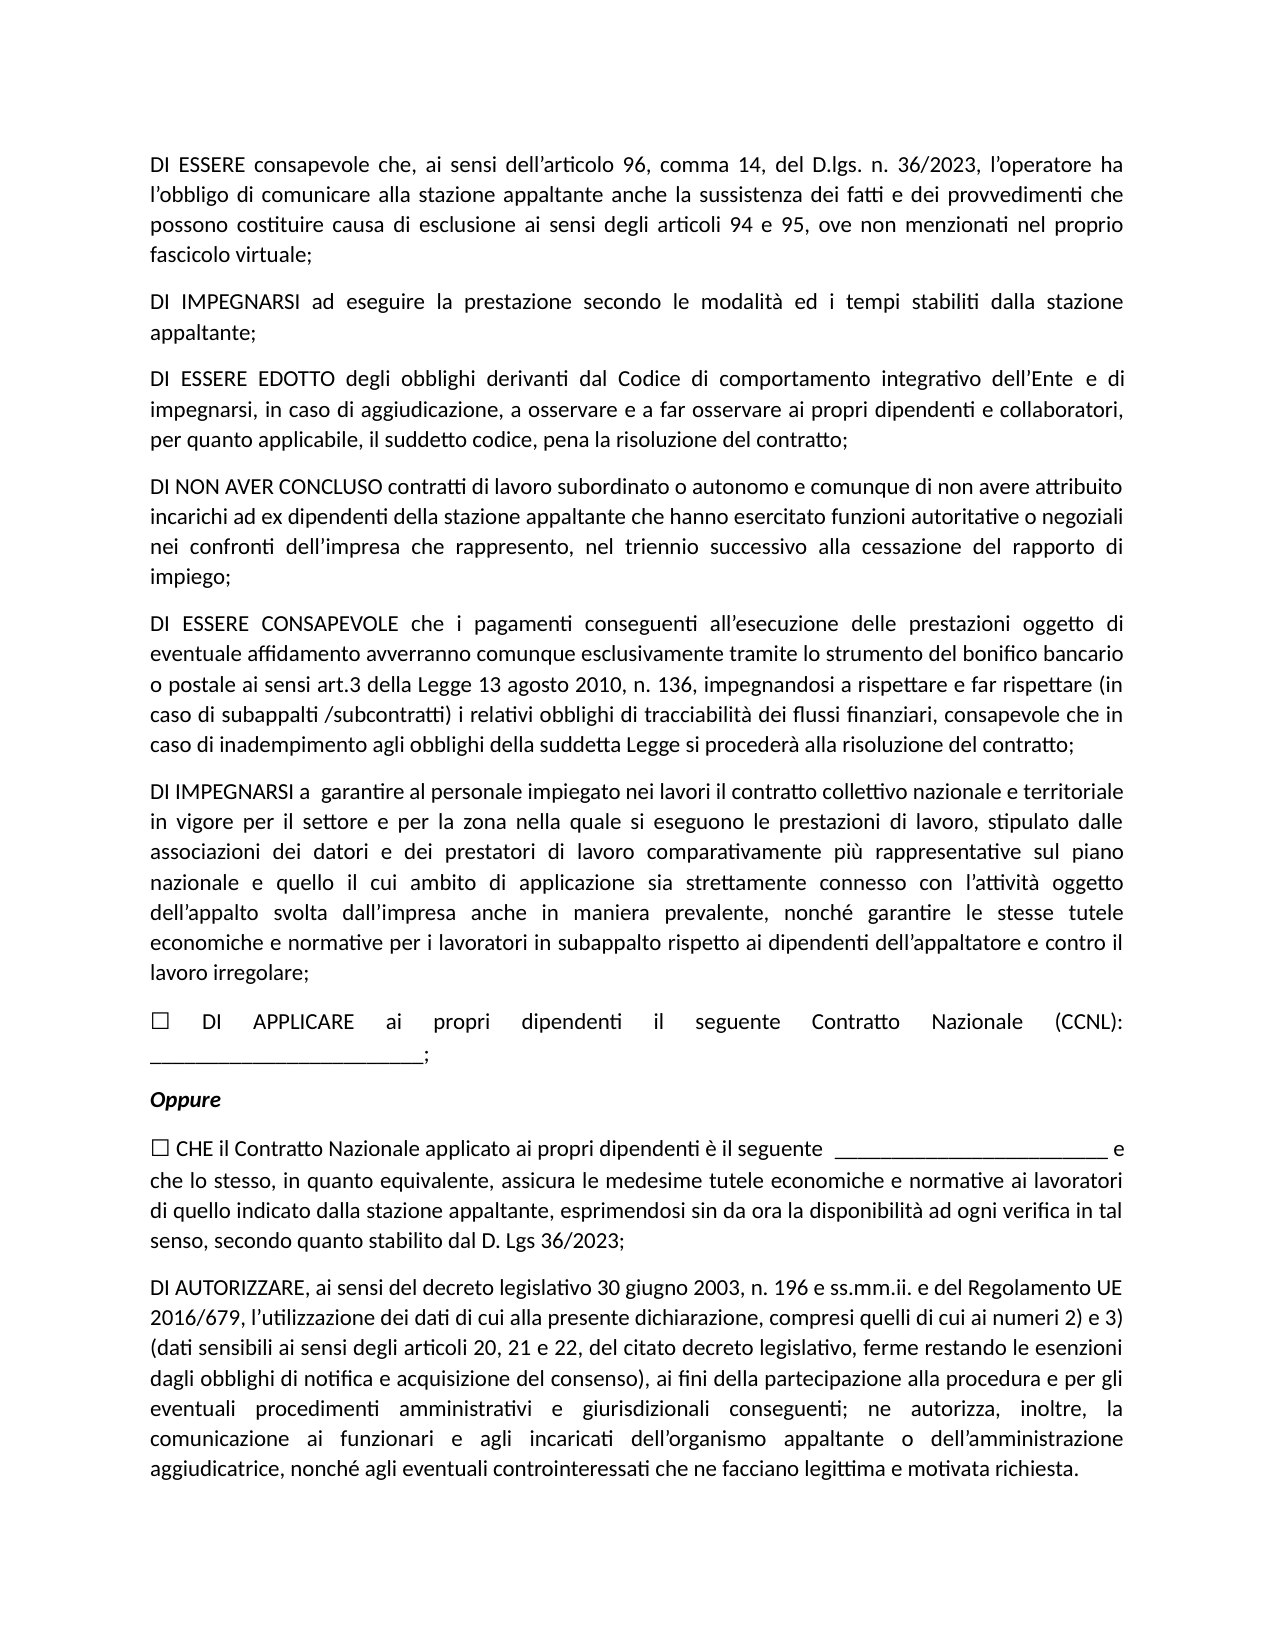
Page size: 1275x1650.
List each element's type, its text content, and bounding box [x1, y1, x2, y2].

text DI NON AVER CONCLUSO contratti di lavoro subordinato o autonomo e comunque di non avere attribuito incarichi ad ex dipendenti della stazione appaltante che hanno esercitato funzioni autoritative o negoziali nei confronti dell’impresa che rappresento, nel triennio successivo alla cessazione del rapporto di impiego; [150, 472, 1125, 591]
text DI ESSERE consapevole che, ai sensi dell’articolo 96, comma 14, del D.lgs. n. 36/2023, l’operatore ha l’obbligo di comunicare alla stazione appaltante anche la sussistenza dei fatti e dei provvedimenti che possono costituire causa di esclusione ai sensi degli articoli 94 e 95, ove non menzionati nel proprio fascicolo virtuale; [150, 150, 1125, 269]
text DI AUTORIZZARE, ai sensi del decreto legislativo 30 giugno 2003, n. 196 e ss.mm.ii. e del Regolamento UE 2016/679, l’utilizzazione dei dati di cui alla presente dichiarazione, compresi quelli di cui ai numeri 2) e 3) (dati sensibili ai sensi degli articoli 20, 21 e 22, del citato decreto legislativo, ferme restando le esenzioni dagli obblighi di notifica e acquisizione del consenso), ai fini della partecipazione alla procedura e per gli eventuali procedimenti amministrativi e giurisdizionali conseguenti; ne autorizza, inoltre, la comunicazione ai funzionari e agli incaricati dell’organismo appaltante o dell’amministrazione aggiudicatrice, nonché agli eventuali controinteressati che ne facciano legittima e motivata richiesta. [150, 1273, 1125, 1482]
text DI ESSERE CONSAPEVOLE che i pagamenti conseguenti all’esecuzione delle prestazioni oggetto di eventuale affidamento avverranno comunque esclusivamente tramite lo strumento del bonifico bancario o postale ai sensi art.3 della Legge 13 agosto 2010, n. 136, impegnandosi a rispettare e far rispettare (in caso di subappalti /subcontratti) i relativi obblighi di tracciabilità dei flussi finanziari, consapevole che in caso di inadempimento agli obblighi della suddetta Legge si procederà alla risoluzione del contratto; [150, 609, 1125, 758]
text ☐ DI APPLICARE ai propri dipendenti il seguente Contratto Nazionale (CCNL): ________________________; [150, 1005, 1125, 1067]
text DI ESSERE EDOTTO degli obblighi derivanti dal Codice di comportamento integrativo dell’Ente e di impegnarsi, in caso di aggiudicazione, a osservare e a far osservare ai propri dipendenti e collaboratori, per quanto applicabile, il suddetto codice, pena la risoluzione del contratto; [150, 364, 1125, 453]
text Oppure [150, 1086, 1125, 1113]
text DI IMPEGNARSI a garantire al personale impiegato nei lavori il contratto collettivo nazionale e territoriale in vigore per il settore e per la zona nella quale si eseguono le prestazioni di lavoro, stipulato dalle associazioni dei datori e dei prestatori di lavoro comparativamente più rappresentative sul piano nazionale e quello il cui ambito di applicazione sia strettamente connesso con l’attività oggetto dell’appalto svolta dall’impresa anche in maniera prevalente, nonché garantire le stesse tutele economiche e normative per i lavoratori in subappalto rispetto ai dipendenti dell’appaltatore e contro il lavoro irregolare; [150, 777, 1125, 986]
text DI IMPEGNARSI ad eseguire la prestazione secondo le modalità ed i tempi stabiliti dalla stazione appaltante; [150, 287, 1125, 346]
text ☐ CHE il Contratto Nazionale applicato ai propri dipendenti è il seguente ________________________ e che lo stesso, in quanto equivalente, assicura le medesime tutele economiche e normative ai lavoratori di quello indicato dalla stazione appaltante, esprimendosi sin da ora la disponibilità ad ogni verifica in tal senso, secondo quanto stabilito dal D. Lgs 36/2023; [150, 1132, 1125, 1254]
